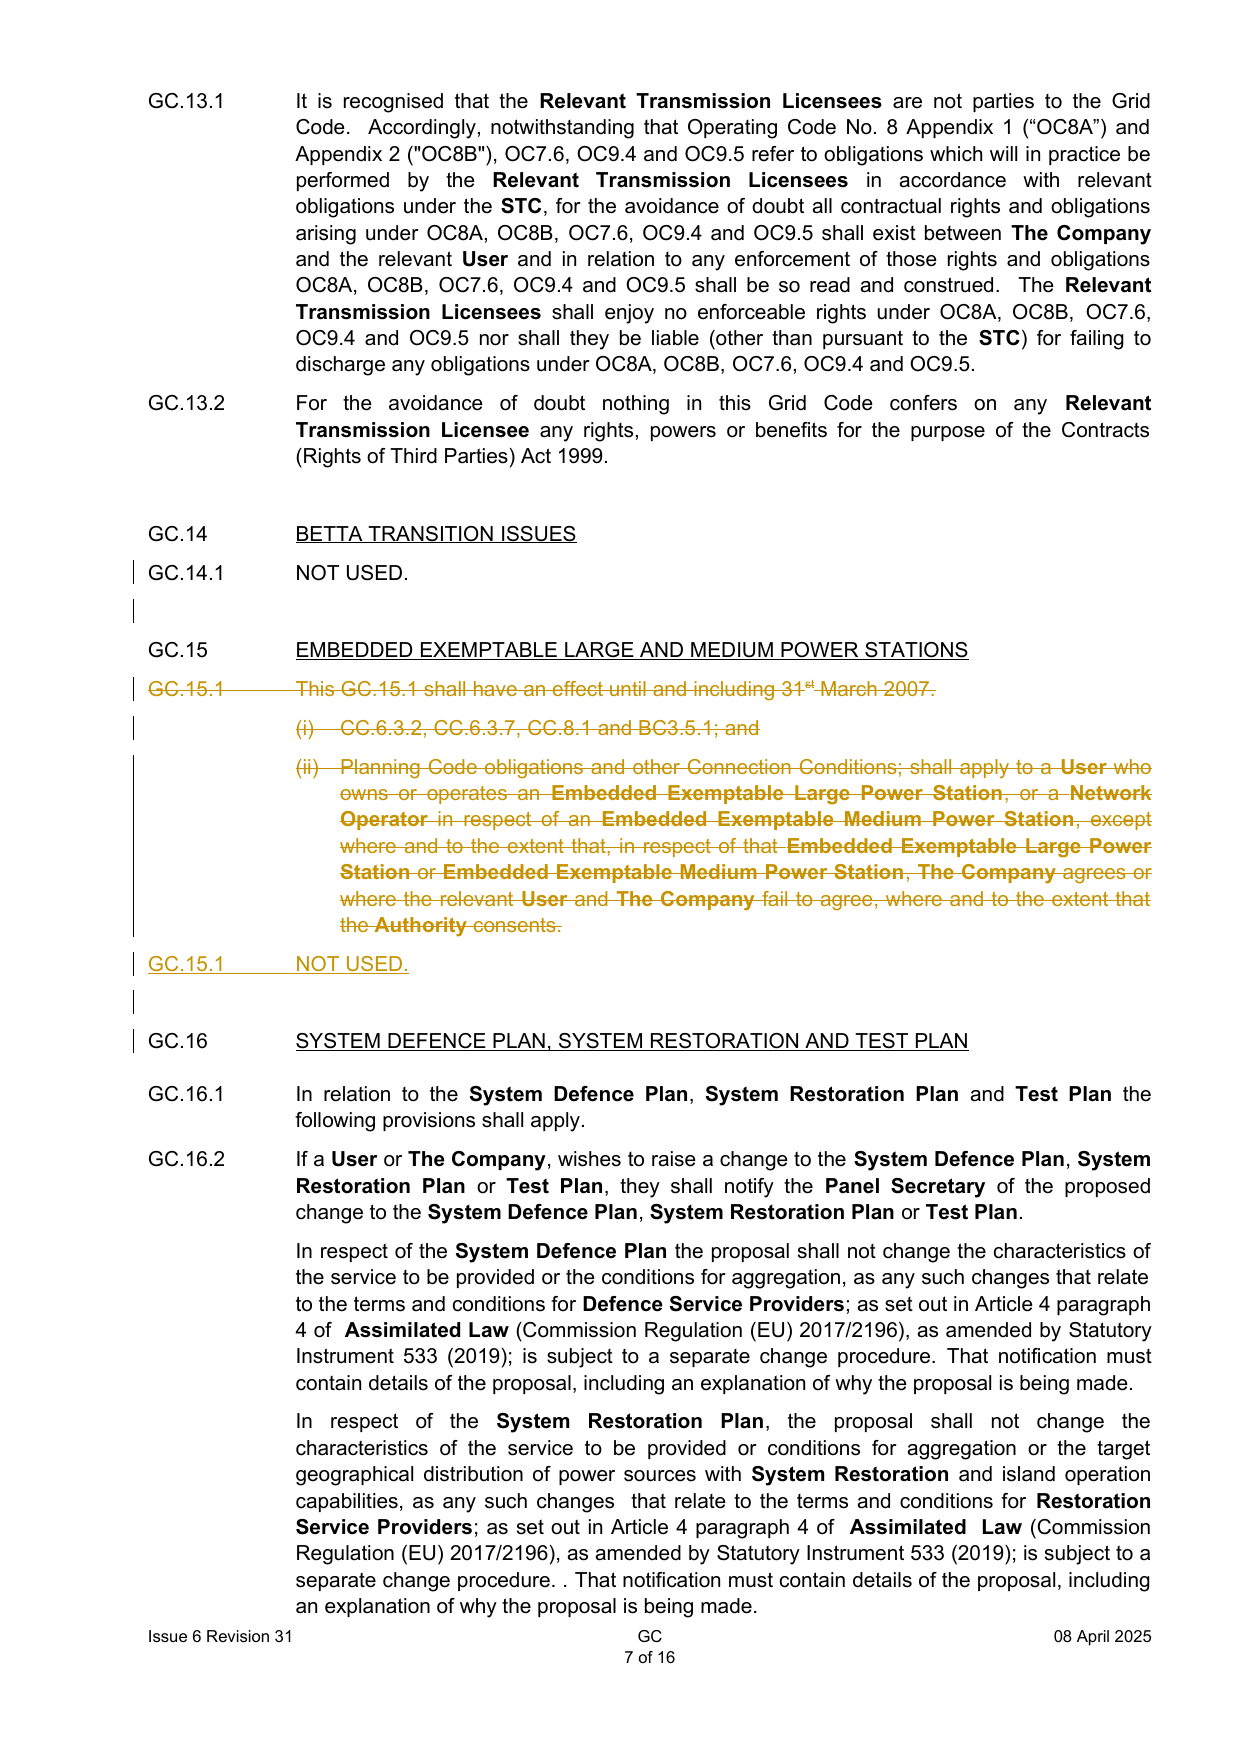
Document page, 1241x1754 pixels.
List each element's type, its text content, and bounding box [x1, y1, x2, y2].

text GC.14.1 NOT USED. [148, 560, 1152, 584]
text In respect of the System Restoration Plan, the proposal shall not change the characteristics of the service to be provided or conditions for aggregation or the target geographical distribution of power sources with System Restoration and island operation capabilities, as any such changes that relate to the terms and conditions for Restoration Service Providers; as set out in Article 4 paragraph 4 of Assimilated Law (Commission Regulation (EU) 2017/2196), as amended by Statutory Instrument 533 (2019); is subject to a separate change procedure. . That notification must contain details of the proposal, including an explanation of why the proposal is being made. [295, 1512, 1152, 1618]
text GC.13.2 For the avoidance of doubt nothing in this Grid Code confers on any Relevant Transmission Licensee any rights, powers or benefits for the purpose of the Contracts (Rights of Third Parties) Act 1999. [148, 391, 1152, 468]
text GC.15 EMBEDDED EXEMPTABLE LARGE AND MEDIUM POWER STATIONS [148, 638, 1152, 662]
text GC.13.1 It is recognised that the Relevant Transmission Licensees are not parties to the Grid Code. Accordingly, notwithstanding that Operating Code No. 8 Appendix 1 (“OC8A”) and Appendix 2 ("OC8B"), OC7.6, OC9.4 and OC9.5 refer to obligations which will in practice be performed by the Relevant Transmission Licensees in accordance with relevant obligations under the STC, for the avoidance of doubt all contractual rights and obligations arising under OC8A, OC8B, OC7.6, OC9.4 and OC9.5 shall exist between The Company and the relevant User and in relation to any enforcement of those rights and obligations OC8A, OC8B, OC7.6, OC9.4 and OC9.5 shall be so read and construed. The Relevant Transmission Licensees shall enjoy no enforceable rights under OC8A, OC8B, OC7.6, OC9.4 and OC9.5 nor shall they be liable (other than pursuant to the STC) for failing to discharge any obligations under OC8A, OC8B, OC7.6, OC9.4 and OC9.5. [148, 89, 1152, 376]
text In respect of the System Defence Plan the proposal shall not change the characteristics of the service to be provided or the conditions for aggregation, as any such changes that relate to the terms and conditions for Defence Service Providers; as set out in Article 4 paragraph 4 of Assimilated Law (Commission Regulation (EU) 2017/2196), as amended by Statutory Instrument 533 (2019); is subject to a separate change procedure. That notification must contain details of the proposal, including an explanation of why the proposal is being made. [295, 1289, 1152, 1394]
text GC.16 SYSTEM DEFENCE PLAN, SYSTEM RESTORATION AND TEST PLAN [148, 1029, 1152, 1053]
text GC.16.1 In relation to the System Defence Plan, System Restoration Plan and Test Plan the following provisions shall apply. [148, 1082, 1152, 1132]
text GC.14 BETTA TRANSITION ISSUES [148, 521, 1152, 545]
text GC.16.2 If a User or The Company, wishes to raise a change to the System Defence Plan, System Restoration Plan or Test Plan, they shall notify the Panel Secretary of the proposed change to the System Defence Plan, System Restoration Plan or Test Plan. [148, 1147, 1152, 1224]
